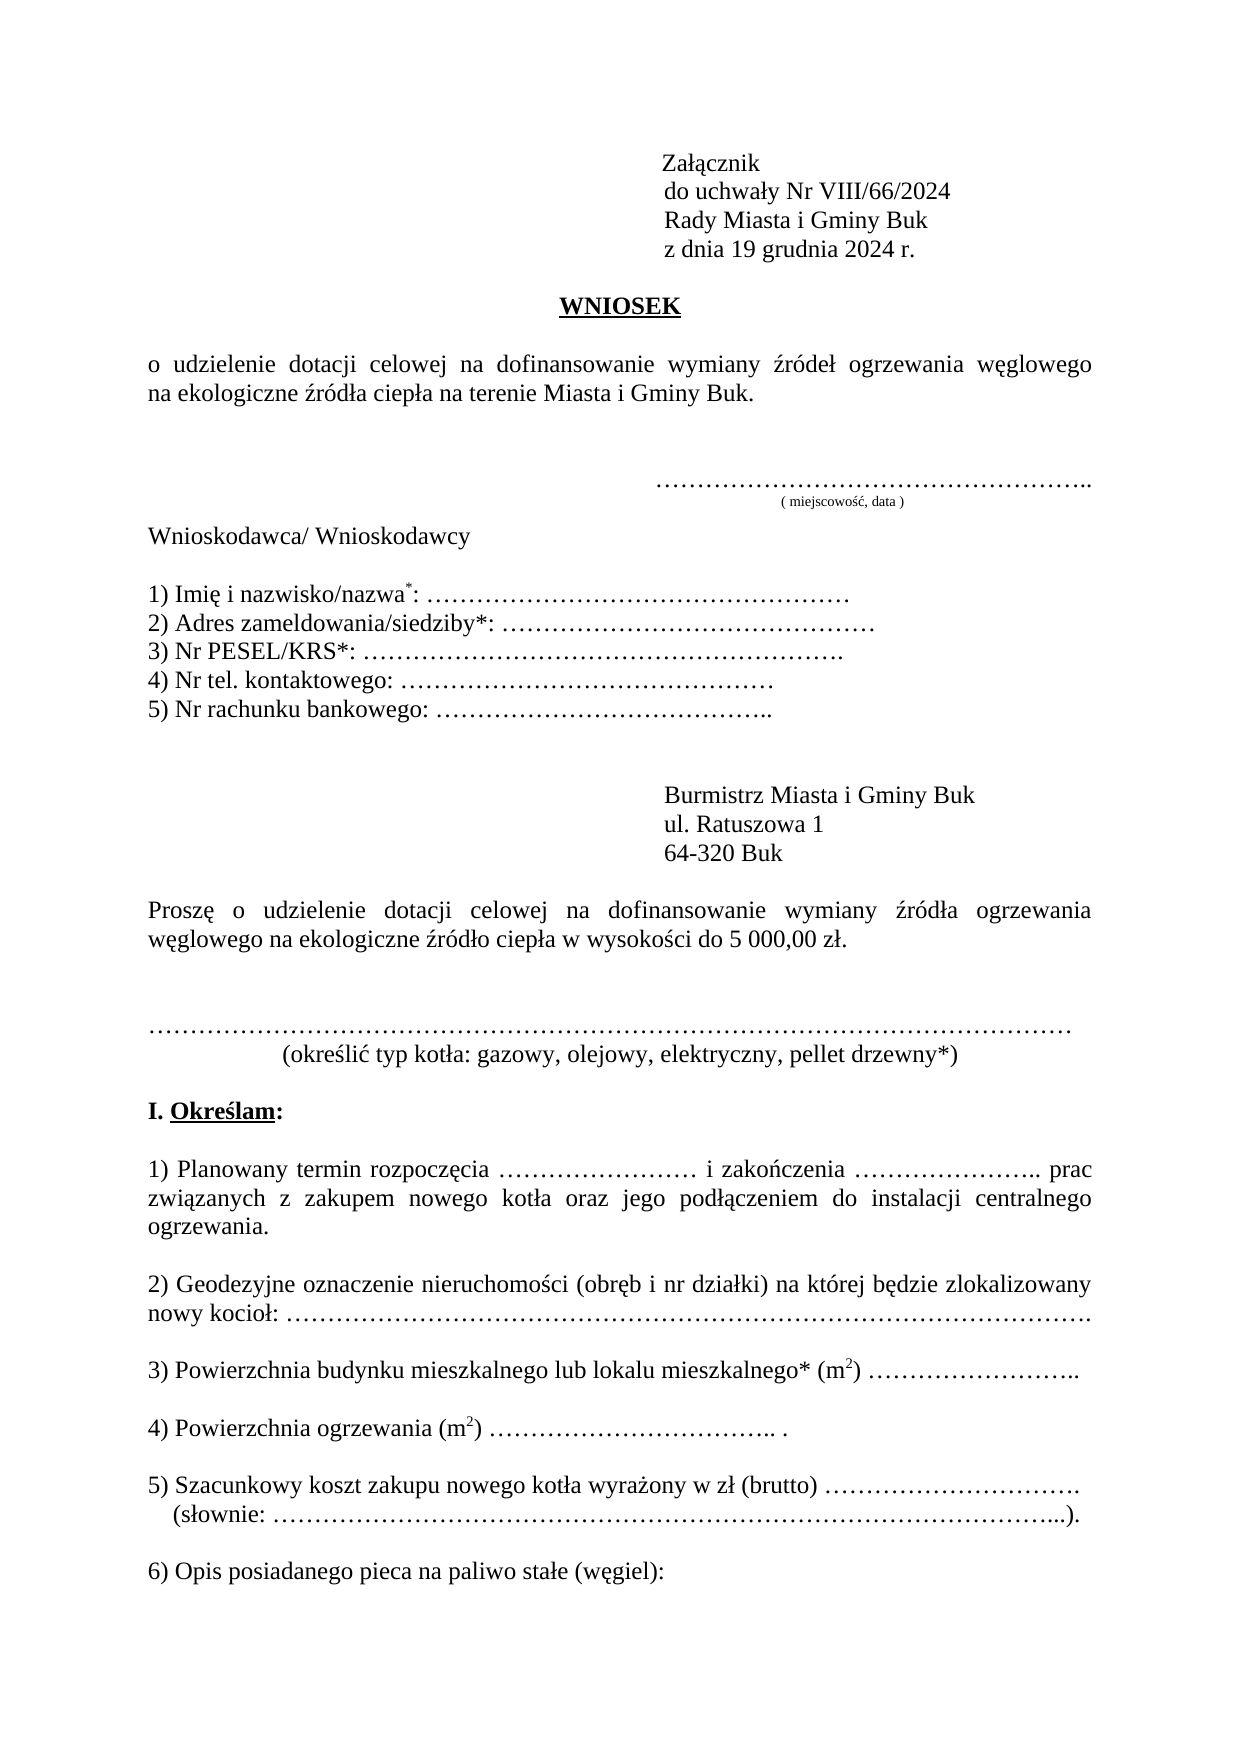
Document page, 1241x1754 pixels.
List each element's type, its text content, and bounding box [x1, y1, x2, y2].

text Załącznik [148, 148, 1093, 176]
text 6) Opis posiadanego pieca na paliwo stałe (węgiel): [148, 1556, 1093, 1585]
text o udzielenie dotacji celowej na dofinansowanie wymiany źródeł ogrzewania węglowego na ekologiczne źródła ciepła na terenie Miasta i Gminy Buk. [148, 349, 1093, 406]
text ul. Ratuszowa 1 [148, 809, 1093, 838]
text do uchwały Nr VIII/66/2024 [148, 176, 1093, 205]
text 3) Powierzchnia budynku mieszkalnego lub lokalu mieszkalnego* (m2) …………………….. [148, 1355, 1093, 1384]
text 1) Planowany termin rozpoczęcia …………………… i zakończenia ………………….. prac związanych z zakupem nowego kotła oraz jego podłączeniem do instalacji centralnego ogrzewania. [148, 1154, 1093, 1240]
text Rady Miasta i Gminy Buk [148, 205, 1093, 234]
text 4) Nr tel. kontaktowego: ……………………………………… [148, 665, 1093, 694]
text I. Określam: [148, 1096, 1093, 1125]
text ( miejscowość, data ) [148, 493, 1093, 521]
text 3) Nr PESEL/KRS*: …………………………………………………. [148, 636, 1093, 665]
text WNIOSEK [148, 291, 1093, 320]
text 2) Adres zameldowania/siedziby*: ……………………………………… [148, 608, 1093, 636]
text Proszę o udzielenie dotacji celowej na dofinansowanie wymiany źródła ogrzewania węglowego na ekologiczne źródło ciepła w wysokości do 5 000,00 zł. [148, 895, 1093, 953]
text 5) Szacunkowy koszt zakupu nowego kotła wyrażony w zł (brutto) …………………………. [148, 1470, 1093, 1499]
text …………………………………………….. [148, 464, 1093, 493]
text 5) Nr rachunku bankowego: ………………………………….. [148, 694, 1093, 723]
text 1) Imię i nazwisko/nazwa*: …………………………………………… [148, 579, 1093, 608]
text Wnioskodawca/ Wnioskodawcy [148, 521, 1093, 550]
text 4) Powierzchnia ogrzewania (m2) …………………………….. . [148, 1413, 1093, 1441]
text (określić typ kotła: gazowy, olejowy, elektryczny, pellet drzewny*) [148, 1039, 1093, 1068]
text z dnia 19 grudnia 2024 r. [148, 234, 1093, 263]
text Burmistrz Miasta i Gminy Buk [148, 780, 1093, 809]
text 64-320 Buk [148, 838, 1093, 866]
text (słownie: …………………………………………………………………………………...). [148, 1499, 1093, 1528]
text 2) Geodezyjne oznaczenie nieruchomości (obręb i nr działki) na której będzie zlokalizowany nowy kocioł: ……………………………………………………………………………………. [148, 1269, 1093, 1326]
text ………………………………………………………………………………………………… [148, 1010, 1093, 1039]
